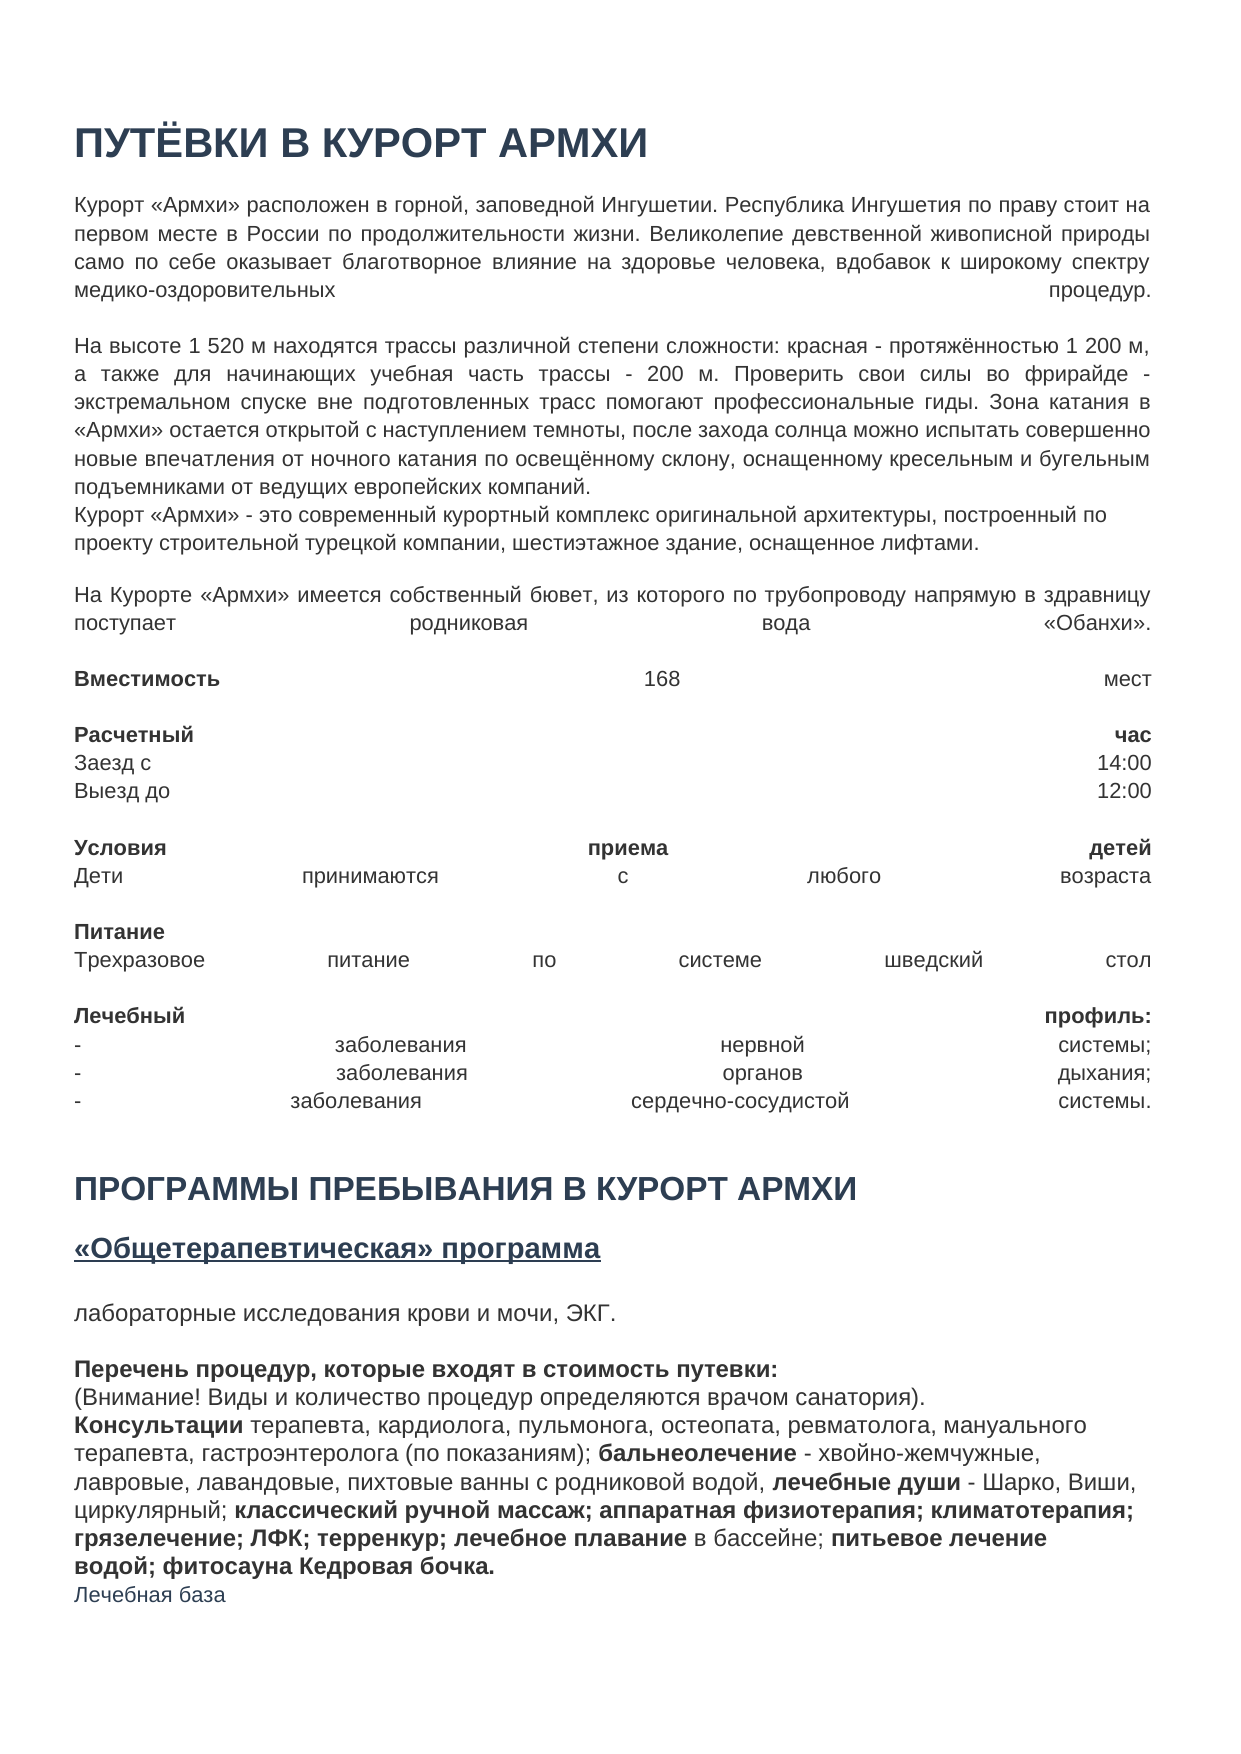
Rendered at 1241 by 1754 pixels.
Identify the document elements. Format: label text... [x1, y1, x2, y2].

text «Общетерапевтическая» программа [74, 1231, 1152, 1264]
text На Курорте «Армхи» имеется собственный бювет, из которого по трубопроводу напрямую в здравницу поступает родниковая вода «Обанхи». Вместимость 168 мест Расчетный час Заезд с 14:00 Выезд до 12:00 Условия приема детей Дети принимаются с любого возраста Питание Трехразовое питание по системе шведский стол Лечебный профиль: - заболевания нервной системы; - заболевания органов дыхания; - заболевания сердечно-сосудистой системы. [74, 578, 1152, 1169]
text Курорт «Армхи» расположен в горной, заповедной Ингушетии. Республика Ингушетия по праву стоит на первом месте в России по продолжительности жизни. Великолепие девственной живописной природы само по себе оказывает благотворное влияние на здоровье человека, вдобавок к широкому спектру медико-оздоровительных процедур. На высоте 1 520 м находятся трассы различной степени сложности: красная - протяжённостью 1 200 м, а также для начинающих учебная часть трассы - 200 м. Проверить свои силы во фрирайде - экстремальном спуске вне подготовленных трасс помогают профессиональные гиды. Зона катания в «Армхи» остается открытой с наступлением темноты, после захода солнца можно испытать совершенно новые впечатления от ночного катания по освещённому склону, оснащенному кресельным и бугельным подъемниками от ведущих европейских компаний. [74, 189, 1152, 499]
text ПУТЁВКИ В КУРОРТ АРМХИ [74, 118, 1152, 166]
text лабораторные исследования крови и мочи, ЭКГ. Перечень процедур, которые входят в стоимость путевки: (Внимание! Виды и количество процедур определяются врачом санатория). Консультации терапевта, кардиолога, пульмонога, остеопата, ревматолога, мануального терапевта, гастроэнтеролога (по показаниям); бальнеолечение - хвойно-жемчужные, лавровые, лавандовые, пихтовые ванны с родниковой водой, лечебные души - Шарко, Виши, циркулярный; классический ручной массаж; аппаратная физиотерапия; климатотерапия; грязелечение; ЛФК; терренкур; лечебное плавание в бассейне; питьевое лечение водой; фитосауна Кедровая бочка. Лечебная база [74, 1298, 1152, 1607]
text ПРОГРАММЫ ПРЕБЫВАНИЯ В КУРОРТ АРМХИ [74, 1169, 1152, 1208]
text Курорт «Армхи» - это современный курортный комплекс оригинальной архитектуры, построенный по проекту строительной турецкой компании, шестиэтажное здание, оснащенное лифтами. [74, 499, 1152, 555]
